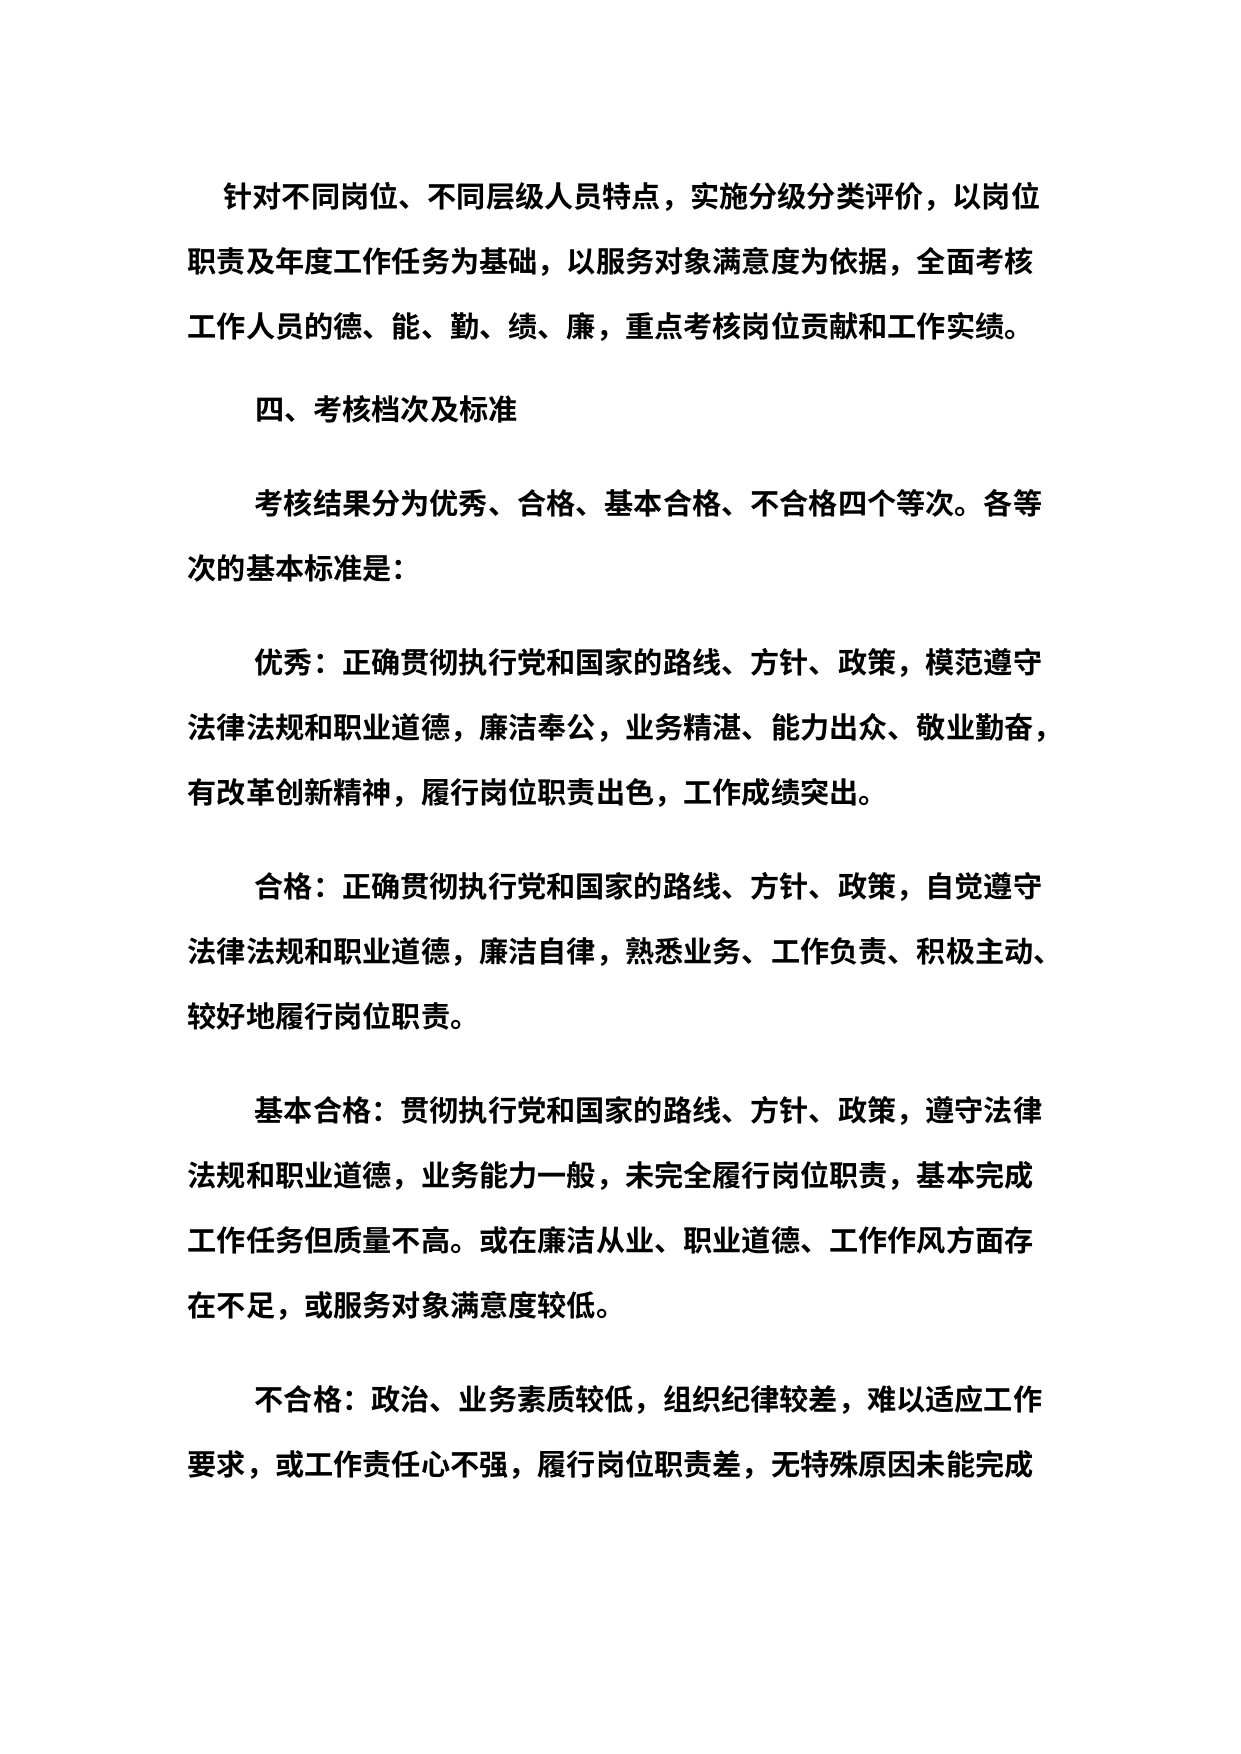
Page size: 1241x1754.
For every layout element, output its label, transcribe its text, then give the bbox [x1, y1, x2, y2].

text 优秀：正确贯彻执行党和国家的路线、方针、政策，模范遵守法律法规和职业道德，廉洁奉公，业务精湛、能力出众、敬业勤奋，有改革创新精神，履行岗位职责出色，工作成绩突出。 [187, 639, 1053, 834]
text 针对不同岗位、不同层级人员特点，实施分级分类评价，以岗位职责及年度工作任务为基础，以服务对象满意度为依据，全面考核工作人员的德、能、勤、绩、廉，重点考核岗位贡献和工作实绩。 [187, 162, 1053, 357]
text 合格：正确贯彻执行党和国家的路线、方针、政策，自觉遵守法律法规和职业道德，廉洁自律，熟悉业务、工作负责、积极主动、较好地履行岗位职责。 [187, 864, 1053, 1059]
text 基本合格：贯彻执行党和国家的路线、方针、政策，遵守法律法规和职业道德，业务能力一般，未完全履行岗位职责，基本完成工作任务但质量不高。或在廉洁从业、职业道德、工作作风方面存在不足，或服务对象满意度较低。 [187, 1088, 1053, 1348]
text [187, 1377, 1053, 1507]
text 考核结果分为优秀、合格、基本合格、不合格四个等次。各等次的基本标准是： [187, 480, 1053, 610]
text 四、考核档次及标准 [255, 386, 1053, 451]
